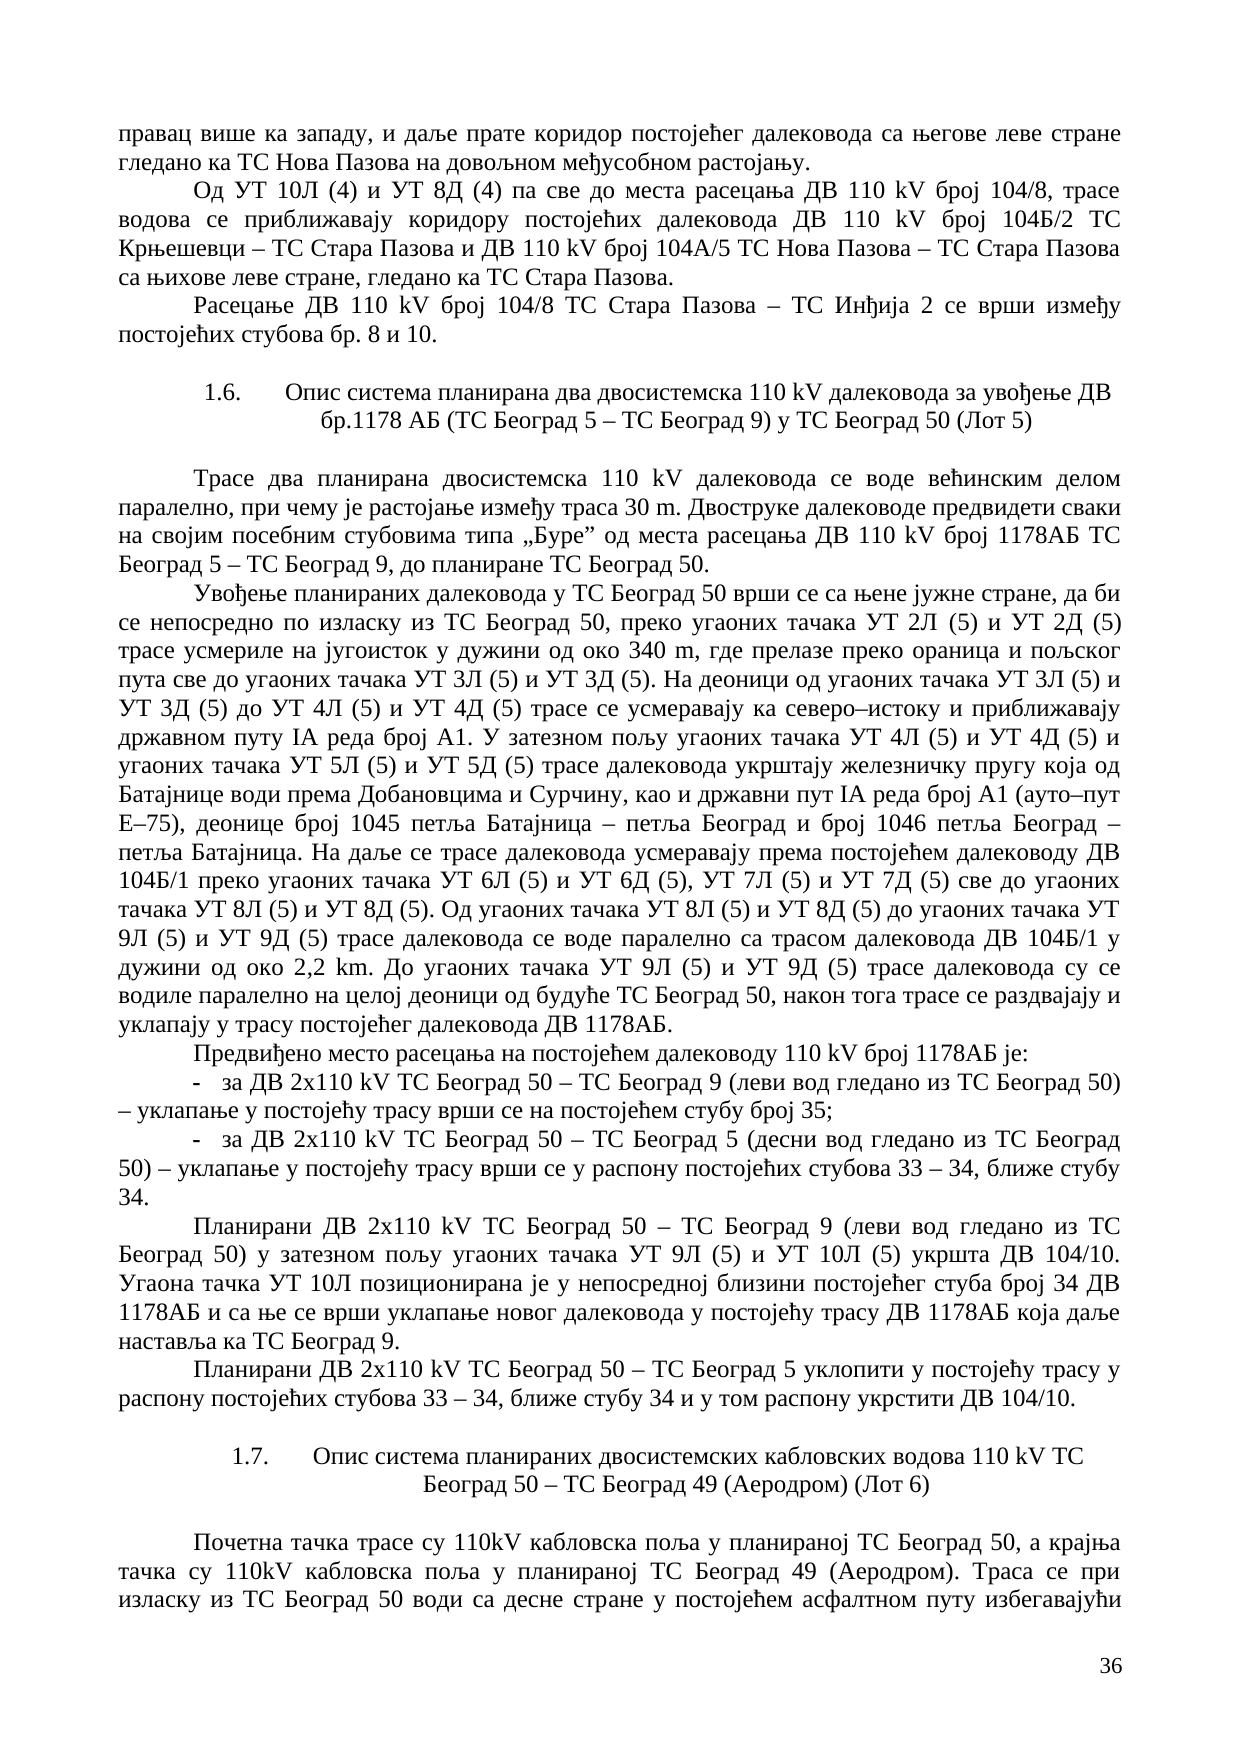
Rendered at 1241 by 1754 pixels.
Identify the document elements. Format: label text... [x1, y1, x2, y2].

text Расецање ДВ 110 kV брoj 104/8 ТС Стара Пазова – ТС Инђија 2 се врши између постојећих стубова бр. 8 и 10. [118, 291, 1122, 348]
subtitle Oпис система планиранa два двосистемска 110 kV далековода за увођење ДВ бр.1178 АБ (ТС Београд 5 – ТС Београд 9) у ТС Београд 50 (Лот 5) [193, 377, 1122, 434]
text Увођење планираних далековода у ТС Београд 50 врши се са њене јужне стране, да би се непосредно по изласку из ТС Београд 50, преко угаоних тачака УТ 2Л (5) и УТ 2Д (5) трасе усмериле на југоисток у дужини од око 340 m, где прелазе преко ораница и пољског пута све до угаоних тачака УТ 3Л (5) и УТ 3Д (5). На деоници од угаоних тачака УТ 3Л (5) и УТ 3Д (5) до УТ 4Л (5) и УТ 4Д (5) трасе се усмеравају ка северо–истоку и приближавају државном путу IА реда брoj А1. У затезном пољу угаоних тачака УТ 4Л (5) и УТ 4Д (5) и угаоних тачака УТ 5Л (5) и УТ 5Д (5) трасе далековода укрштају железничку пругу која од Батајнице води према Добановцима и Сурчину, као и државни пут IА реда брoj А1 (ауто–пут Е–75), деонице брoj 1045 петља Батајница – петља Београд и брoj 1046 петља Београд – петља Батајница. На даље се трасе далековода усмеравају према постојећем далеководу ДВ 104Б/1 преко угаоних тачака УТ 6Л (5) и УТ 6Д (5), УТ 7Л (5) и УТ 7Д (5) све до угаоних тачака УТ 8Л (5) и УТ 8Д (5). Од угаоних тачака УТ 8Л (5) и УТ 8Д (5) до угаоних тачака УТ 9Л (5) и УТ 9Д (5) трасе далековода се воде паралелно са трасом далековода ДВ 104Б/1 у дужини од око 2,2 km. До угаоних тачака УТ 9Л (5) и УТ 9Д (5) трасе далековода су се водиле паралелно на целој деоници од будуће ТС Београд 50, након тога трасе се раздвајају и уклапају у трасу постојећег далековода ДВ 1178АБ. [118, 578, 1122, 1038]
text Tрасе два планиранa двосистемска 110 kV далековода се воде већинским делом паралелно, при чему је растојање између траса 30 m. Двострукe далеководe предвидети сваки на својим посебним стубовима типа „Буре” од места расецања ДВ 110 kV брoj 1178АБ ТС Београд 5 – ТС Београд 9, до планиране ТС Београд 50. [118, 463, 1122, 578]
text Предвиђено место расецања на постојећем далеководу 110 kV брoj 1178АБ је: [118, 1038, 1122, 1067]
list за ДВ 2x110 kV ТС Београд 50 – ТС Београд 9 (леви вод гледано из ТС Београд 50) – уклапање у постојећу трасу врши се на постојећем стубу брoj 35; [118, 1067, 1122, 1124]
text Од УT 10Л (4) и УT 8Д (4) па све до места расецања ДВ 110 kV брoj 104/8, трасе водова се приближавају коридору постојећих далековода ДВ 110 kV брoj 104Б/2 ТС Крњешевци – ТС Стара Пазова и ДВ 110 kV брoj 104А/5 ТС Нова Пазова – ТС Стара Пазова са њихове леве стране, гледано ка ТС Стара Пазова. [118, 176, 1122, 291]
subtitle Oпис система планираних двосистемских кабловских водова 110 kV ТС Београд 50 – ТС Београд 49 (Аеродром) (Лот 6) [193, 1441, 1122, 1498]
text Планирани ДВ 2x110 kV ТС Београд 50 – ТС Београд 5 уклопити у постојећу трасу у распону постојећих стубова 33 – 34, ближе стубу 34 и у том распону укрстити ДВ 104/10. [118, 1354, 1122, 1412]
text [118, 1527, 1122, 1613]
text Планирани ДВ 2x110 kV ТС Београд 50 – ТС Београд 9 (леви вод гледано из ТС Београд 50) у затезном пољу угаоних тачака УТ 9Л (5) и УТ 10Л (5) укршта ДВ 104/10. Угаона тачка УТ 10Л позиционирана је у непосредној близини постојећег стуба брoj 34 ДВ 1178АБ и са ње се врши уклапање новог далековода у постојећу трасу ДВ 1178АБ која даље наставља ка ТС Београд 9. [118, 1211, 1122, 1354]
list за ДВ 2x110 kV ТС Београд 50 – ТС Београд 5 (десни вод гледано из ТС Београд 50) – уклапање у постојећу трасу врши се у распону постојећих стубова 33 – 34, ближе стубу 34. [118, 1124, 1122, 1211]
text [118, 118, 1122, 176]
